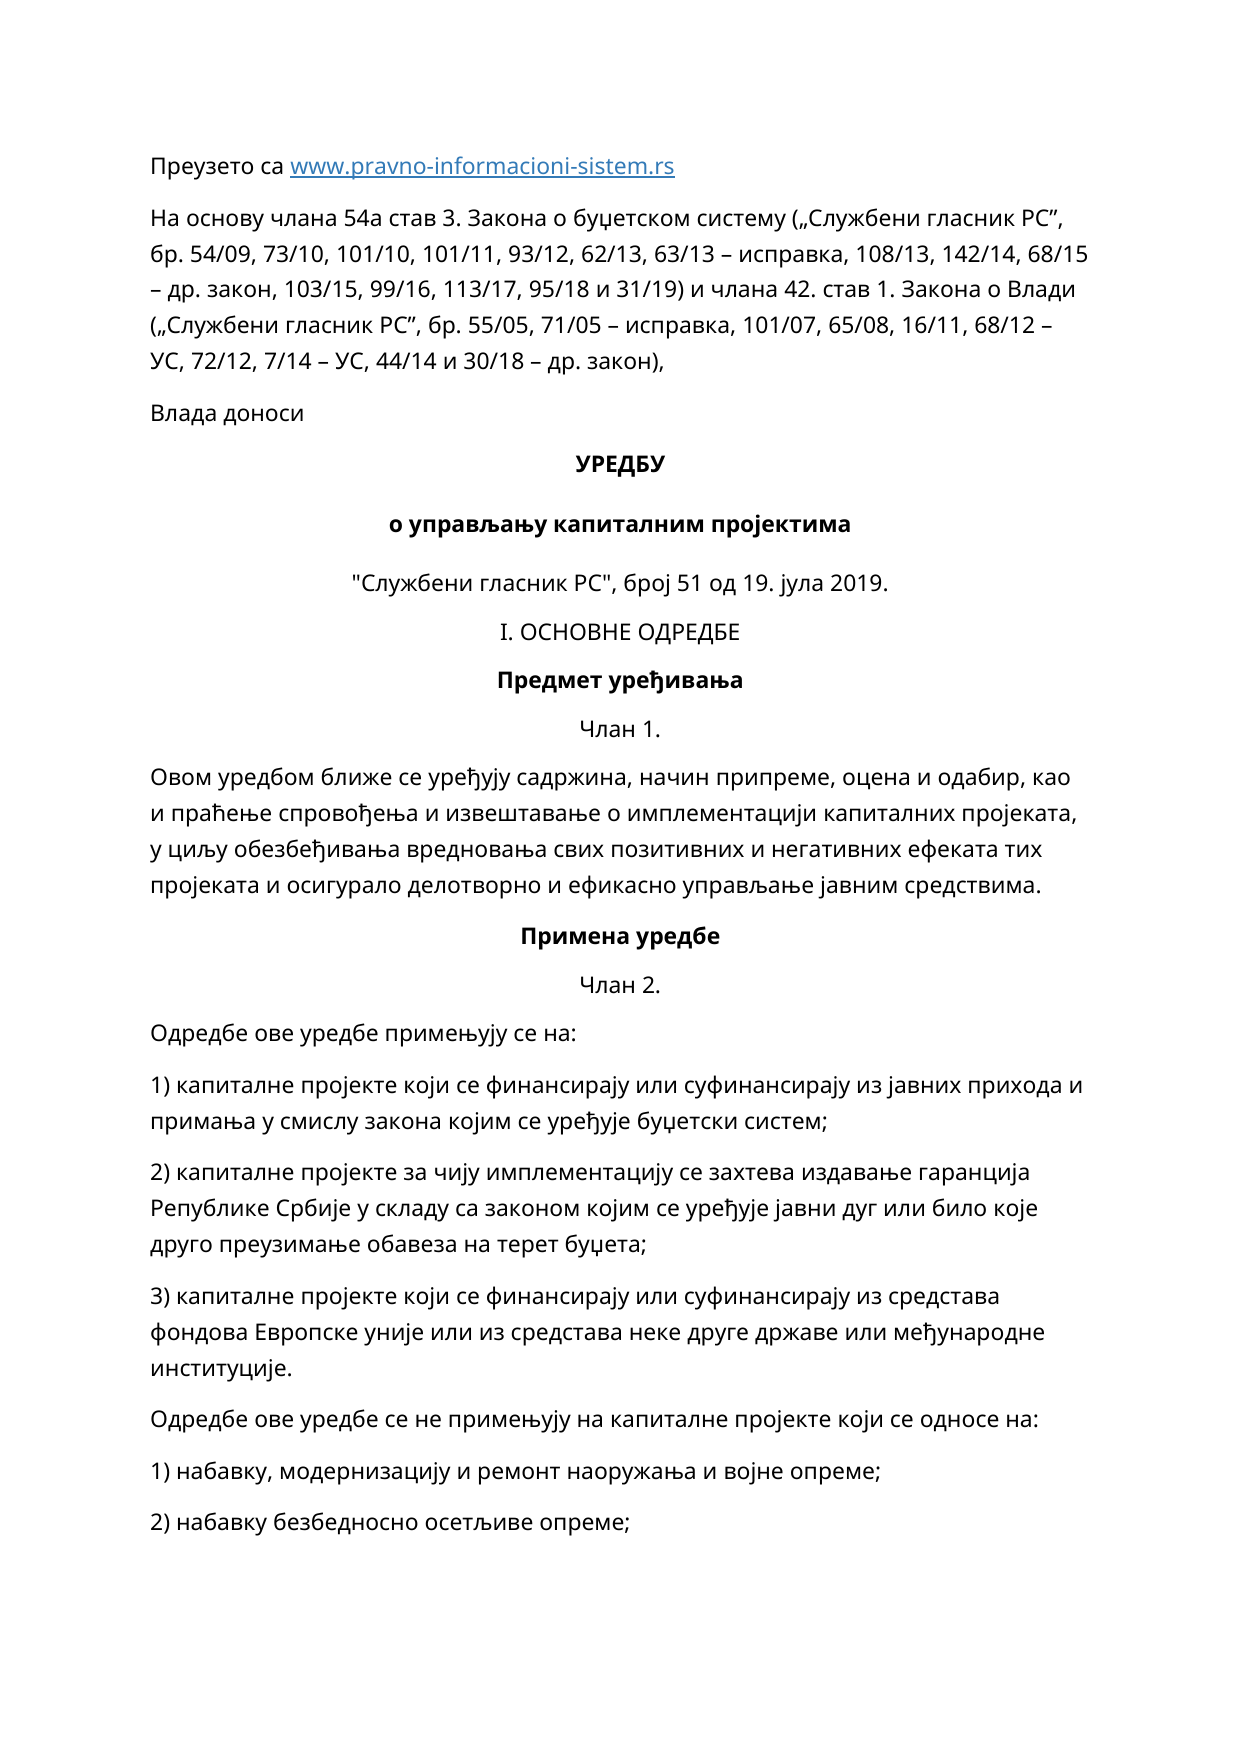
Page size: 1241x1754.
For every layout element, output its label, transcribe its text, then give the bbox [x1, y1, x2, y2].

text о управљању капиталним пројектима [150, 508, 1090, 539]
text Члан 2. [150, 969, 1090, 1000]
text Примена уредбе [150, 920, 1090, 952]
text Члан 1. [150, 712, 1090, 744]
text "Службени гласник РС", број 51 од 19. јула 2019. [150, 567, 1090, 598]
text 1) набавку, модернизацију и ремонт наоружања и војне опреме; [150, 1455, 1090, 1486]
text I. ОСНОВНЕ ОДРЕДБЕ [150, 616, 1090, 647]
text На основу члана 54а став 3. Закона о буџетском систему („Службени гласник РС”, бр. 54/09, 73/10, 101/10, 101/11, 93/12, 62/13, 63/13 – исправка, 108/13, 142/14, 68/15 – др. закон, 103/15, 99/16, 113/17, 95/18 и 31/19) и члана 42. став 1. Закона о Влади („Службени гласник РС”, бр. 55/05, 71/05 – исправка, 101/07, 65/08, 16/11, 68/12 – УС, 72/12, 7/14 – УС, 44/14 и 30/18 – др. закон), [150, 202, 1090, 377]
text УРЕДБУ [150, 448, 1090, 480]
text Овом уредбом ближе се уређују садржина, начин припреме, оцена и одабир, као и праћење спровођења и извештавање о имплементацији капиталних пројеката, у циљу обезбеђивања вредновања свих позитивних и негативних ефеката тих пројеката и осигурало делотворно и ефикасно управљање јавним средствима. [150, 761, 1090, 900]
text 2) капиталне пројекте за чију имплементацију се захтева издавање гаранција Републике Србије у складу са законом којим се уређује јавни дуг или било које друго преузимање обавеза на терет буџета; [150, 1156, 1090, 1259]
text 1) капиталне пројекте који се финансирају или суфинансирају из јавних прихода и примања у смислу закона којим се уређује буџетски систем; [150, 1069, 1090, 1136]
text Преузето са www.pravno-informacioni-sistem.rs [150, 150, 1090, 181]
text 2) набавку безбедносно осетљиве опреме; [150, 1506, 1090, 1537]
text Одредбе ове уредбе се не примењују на капиталне пројекте који се односе на: [150, 1403, 1090, 1434]
text 3) капиталне пројекте који се финансирају или суфинансирају из средстава фондова Европске уније или из средстава неке друге државе или међународне институције. [150, 1280, 1090, 1383]
text Предмет уређивања [150, 664, 1090, 695]
text Одредбе ове уредбе примењују се на: [150, 1017, 1090, 1048]
text Влада доноси [150, 397, 1090, 428]
